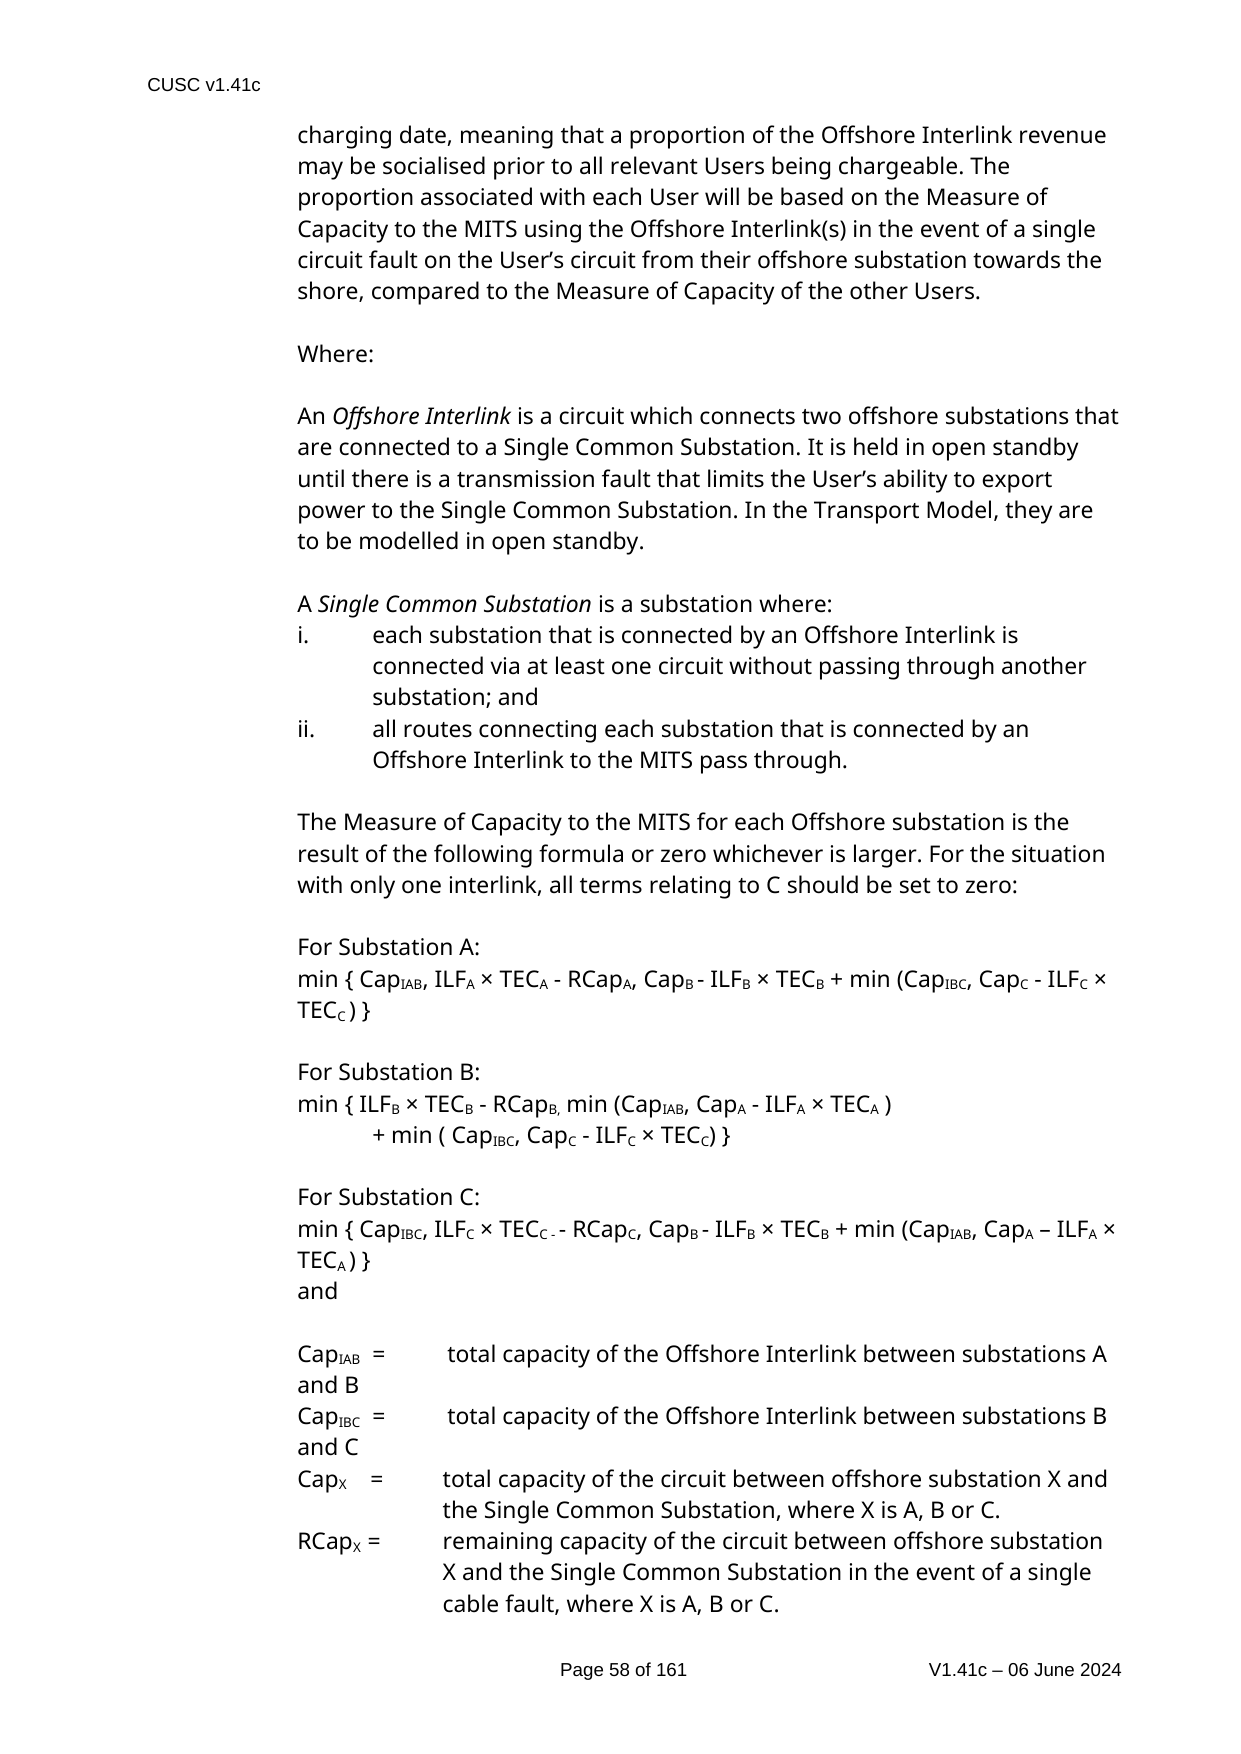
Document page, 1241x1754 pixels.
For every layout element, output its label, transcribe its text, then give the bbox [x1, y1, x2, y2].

text min { ILFB × TECB - RCapB, min (CapIAB, CapA - ILFA × TECA ) [297, 1087, 1121, 1119]
text Where: [222, 337, 1121, 369]
text and [297, 1275, 1121, 1306]
text RCapX = remaining capacity of the circuit between offshore substation X and the Single Common Substation in the event of a single cable fault, where X is A, B or C. [297, 1525, 1121, 1619]
text The Measure of Capacity to the MITS for each Offshore substation is the result of the following formula or zero whichever is larger. For the situation with only one interlink, all terms relating to C should be set to zero: [297, 806, 1121, 900]
text ii. all routes connecting each substation that is connected by an Offshore Interlink to the MITS pass through. [297, 712, 1121, 775]
text An Offshore Interlink is a circuit which connects two offshore substations that are connected to a Single Common Substation. It is held in open standby until there is a transmission fault that limits the User’s ability to export power to the Single Common Substation. In the Transport Model, they are to be modelled in open standby. [297, 400, 1121, 556]
text CapIBC = total capacity of the Offshore Interlink between substations B and C [297, 1400, 1121, 1462]
text For Substation C: [297, 1181, 1121, 1212]
text CapIAB = total capacity of the Offshore Interlink between substations A and B [297, 1337, 1121, 1400]
text min { CapIBC, ILFC × TECC - - RCapC, CapB - ILFB × TECB + min (CapIAB, CapA – ILFA × TECA ) } [297, 1212, 1121, 1275]
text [147, 119, 1121, 306]
text i. each substation that is connected by an Offshore Interlink is connected via at least one circuit without passing through another substation; and [297, 619, 1121, 712]
text + min ( CapIBC, CapC - ILFC × TECC) } [297, 1119, 1121, 1150]
text min { CapIAB, ILFA × TECA - RCapA, CapB - ILFB × TECB + min (CapIBC, CapC - ILFC × TECC ) } [297, 962, 1121, 1025]
text A Single Common Substation is a substation where: [297, 587, 1121, 619]
text CapX = total capacity of the circuit between offshore substation X and the Single Common Substation, where X is A, B or C. [297, 1462, 1121, 1525]
text For Substation B: [297, 1056, 1121, 1087]
text For Substation A: [297, 931, 1121, 962]
